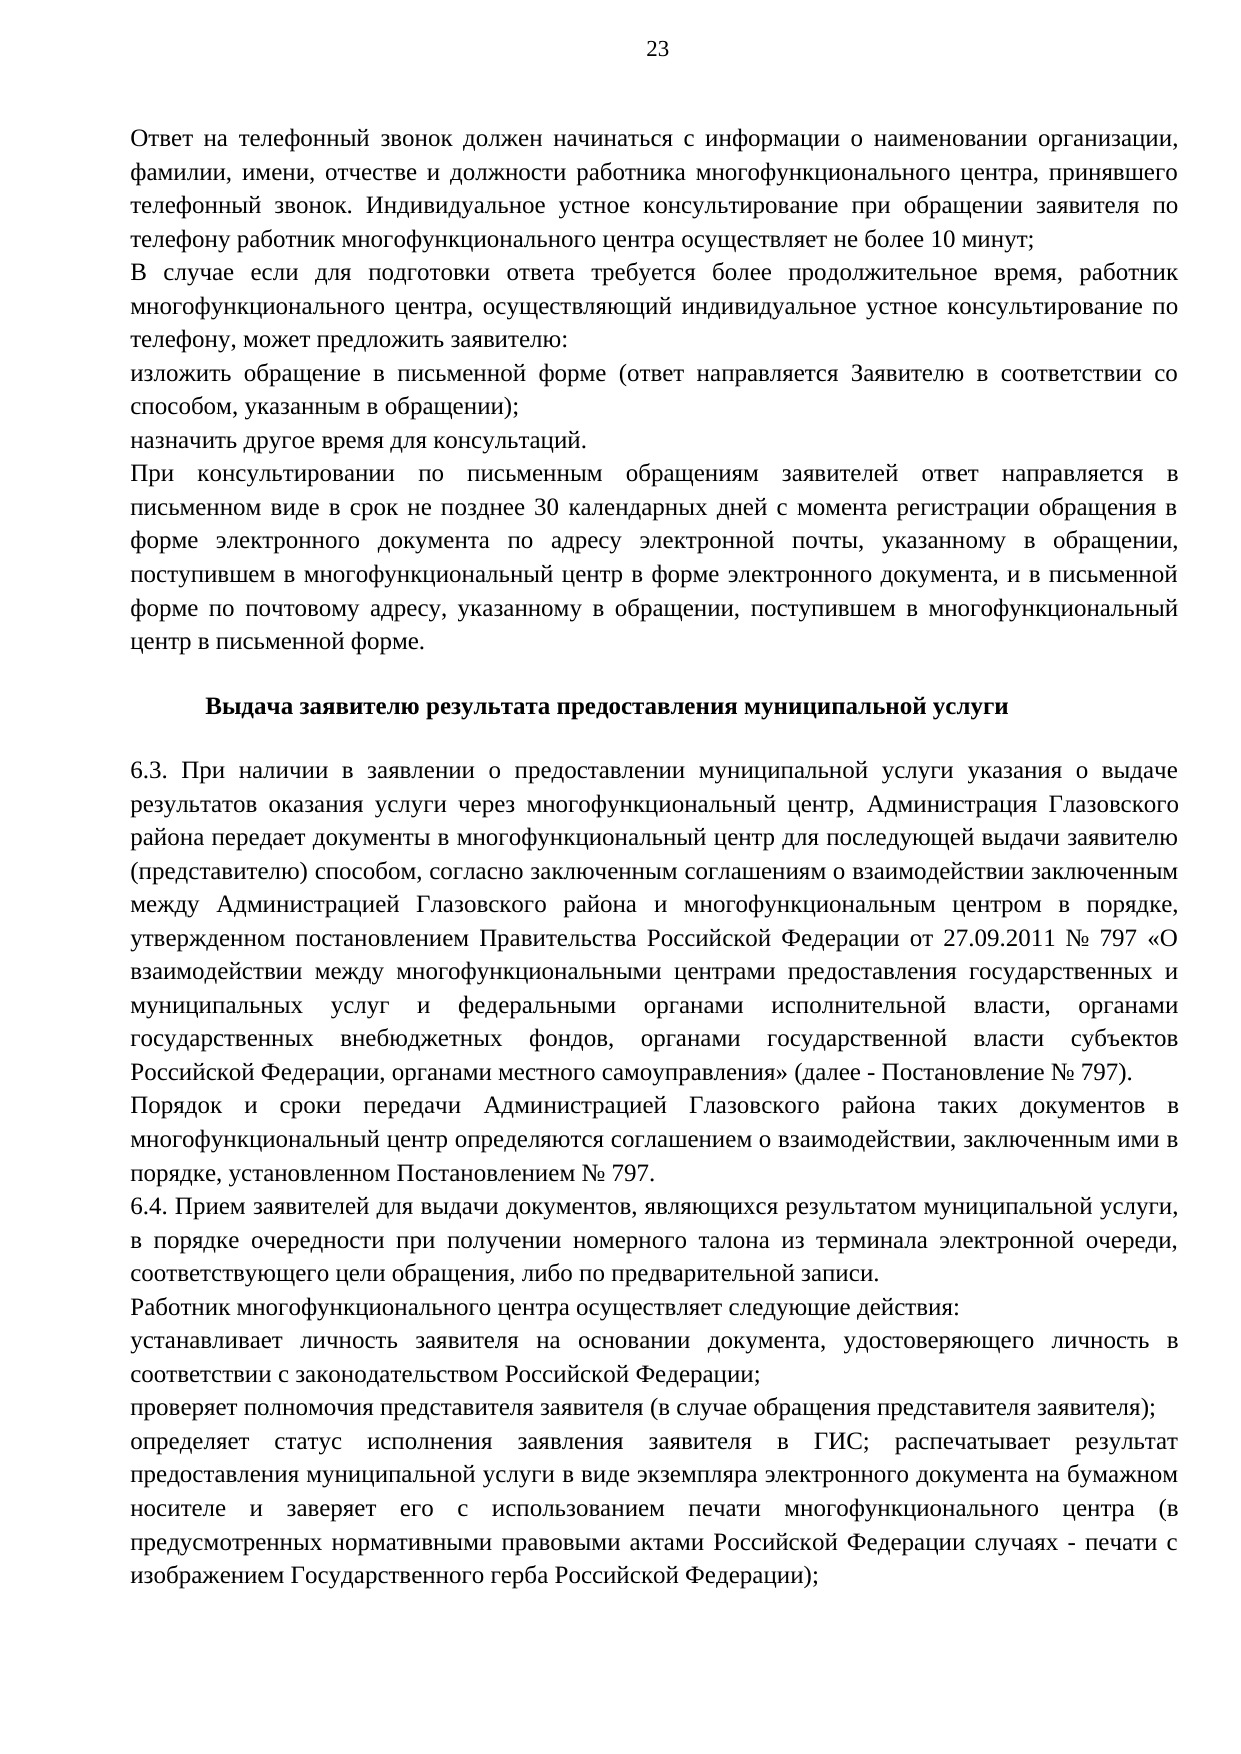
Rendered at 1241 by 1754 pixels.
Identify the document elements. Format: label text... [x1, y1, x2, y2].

text Порядок и сроки передачи Администрацией Глазовского района таких документов в многофункциональный центр определяются соглашением о взаимодействии, заключенным ими в порядке, установленном Постановлением № 797. [130, 1087, 1179, 1188]
text устанавливает личность заявителя на основании документа, удостоверяющего личность в соответствии с законодательством Российской Федерации; [130, 1322, 1179, 1389]
text назначить другое время для консультаций. [130, 421, 1181, 455]
text В случае если для подготовки ответа требуется более продолжительное время, работник многофункционального центра, осуществляющий индивидуальное устное консультирование по телефону, может предложить заявителю: [130, 254, 1179, 354]
text проверяет полномочия представителя заявителя (в случае обращения представителя заявителя); [130, 1389, 1179, 1423]
text изложить обращение в письменной форме (ответ направляется Заявителю в соответствии со способом, указанным в обращении); [130, 354, 1179, 421]
text 6.4. Прием заявителей для выдачи документов, являющихся результатом муниципальной услуги, в порядке очередности при получении номерного талона из терминала электронной очереди, соответствующего цели обращения, либо по предварительной записи. [130, 1188, 1179, 1288]
text 6.3. При наличии в заявлении о предоставлении муниципальной услуги указания о выдаче результатов оказания услуги через многофункциональный центр, Администрация Глазовского района передает документы в многофункциональный центр для последующей выдачи заявителю (представителю) способом, согласно заключенным соглашениям о взаимодействии заключенным между Администрацией Глазовского района и многофункциональным центром в порядке, утвержденном постановлением Правительства Российской Федерации от 27.09.2011 № 797 «О взаимодействии между многофункциональными центрами предоставления государственных и муниципальных услуг и федеральными органами исполнительной власти, органами государственных внебюджетных фондов, органами государственной власти субъектов Российской Федерации, органами местного самоуправления» (далее - Постановление № 797). [130, 752, 1179, 1087]
text определяет статус исполнения заявления заявителя в ГИС; распечатывает результат предоставления муниципальной услуги в виде экземпляра электронного документа на бумажном носителе и заверяет его с использованием печати многофункционального центра (в предусмотренных нормативными правовыми актами Российской Федерации случаях - печати с изображением Государственного герба Российской Федерации); [130, 1423, 1179, 1590]
text Работник многофункционального центра осуществляет следующие действия: [130, 1288, 1181, 1322]
text Ответ на телефонный звонок должен начинаться с информации о наименовании организации, фамилии, имени, отчестве и должности работника многофункционального центра, принявшего телефонный звонок. Индивидуальное устное консультирование при обращении заявителя по телефону работник многофункционального центра осуществляет не более 10 минут; [130, 119, 1179, 254]
text При консультировании по письменным обращениям заявителей ответ направляется в письменном виде в срок не позднее 30 календарных дней с момента регистрации обращения в форме электронного документа по адресу электронной почты, указанному в обращении, поступившем в многофункциональный центр в форме электронного документа, и в письменной форме по почтовому адресу, указанному в обращении, поступившем в многофункциональный центр в письменной форме. [130, 455, 1179, 656]
text Выдача заявителю результата предоставления муниципальной услуги [130, 688, 1119, 721]
